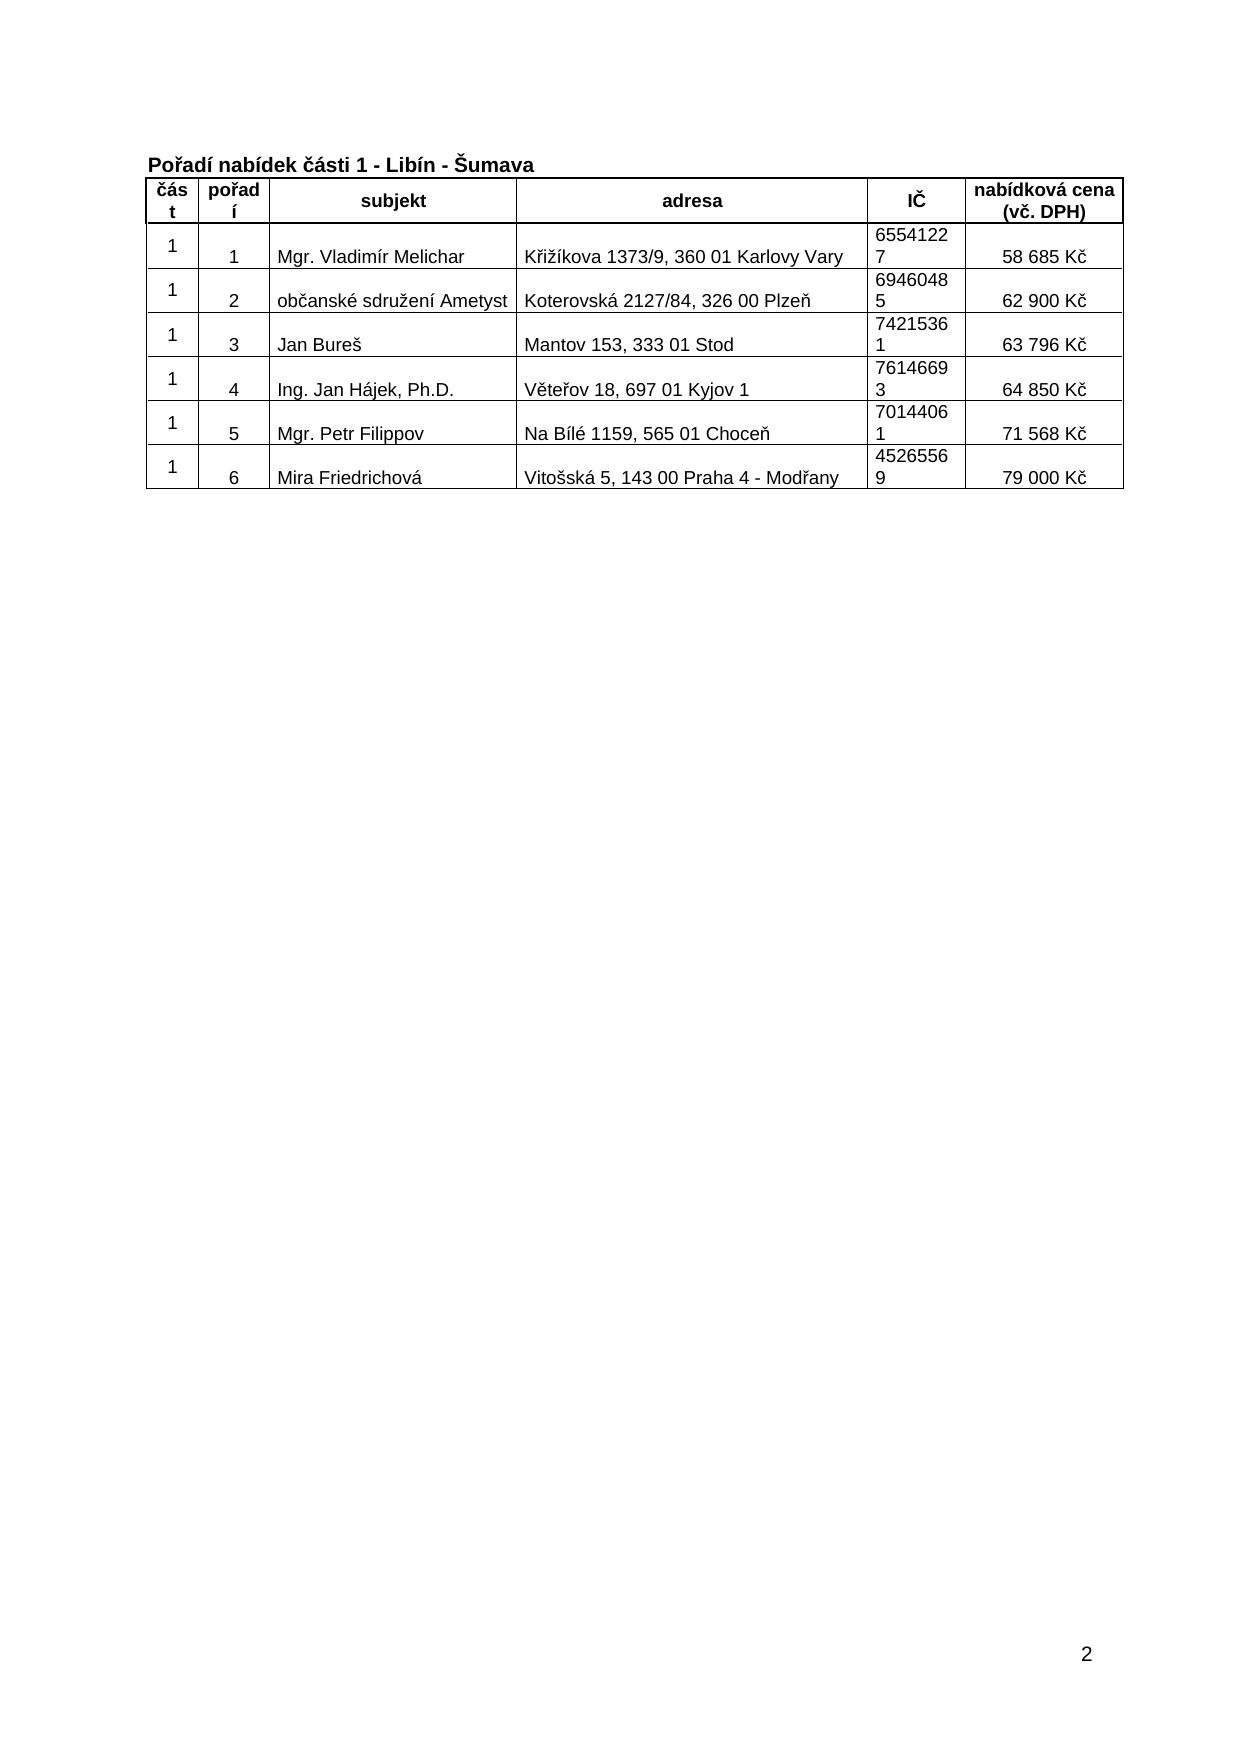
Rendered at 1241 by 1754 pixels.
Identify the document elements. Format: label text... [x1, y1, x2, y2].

table_header část [147, 179, 198, 222]
table_cell 64 850 Kč [966, 356, 1123, 400]
table_cell 1 [147, 401, 198, 444]
table_cell Mgr. Vladimír Melichar [270, 224, 516, 267]
table_cell Mgr. Petr Filippov [270, 401, 516, 444]
table_cell Mantov 153, 333 01 Stod [517, 313, 867, 356]
table_cell Křižíkova 1373/9, 360 01 Karlovy Vary [517, 224, 867, 267]
table_cell 70144061 [868, 401, 965, 444]
table_cell Koterovská 2127/84, 326 00 Plzeň [517, 269, 867, 312]
table_cell 4 [199, 357, 269, 400]
table_cell 1 [147, 445, 198, 488]
table_cell 3 [199, 313, 269, 356]
table_cell 5 [199, 401, 269, 444]
table_cell 45265569 [868, 445, 965, 488]
table_cell Vitošská 5, 143 00 Praha 4 - Modřany [517, 445, 867, 488]
table_cell 1 [147, 357, 198, 400]
table_cell 76146693 [868, 357, 965, 400]
table_cell Věteřov 18, 697 01 Kyjov 1 [517, 357, 867, 400]
table_cell Na Bílé 1159, 565 01 Choceň [517, 401, 867, 444]
table_cell 2 [199, 269, 269, 312]
table_cell 63 796 Kč [966, 312, 1123, 356]
table_cell 58 685 Kč [966, 224, 1123, 267]
table_cell 1 [199, 224, 269, 267]
table_cell 1 [147, 313, 198, 356]
table_cell 74215361 [868, 313, 965, 356]
table_cell 69460485 [868, 269, 965, 312]
table_cell Ing. Jan Hájek, Ph.D. [270, 357, 516, 400]
table_cell Jan Bureš [270, 313, 516, 356]
table_cell 71 568 Kč [966, 400, 1123, 444]
table_header IČ [868, 179, 965, 222]
table_cell 65541227 [868, 224, 965, 267]
table_cell Mira Friedrichová [270, 445, 516, 488]
table_cell 79 000 Kč [966, 444, 1123, 488]
text Pořadí nabídek části 1 - Libín - Šumava [148, 148, 1092, 177]
table_header subjekt [270, 179, 516, 222]
table_header pořadí [199, 179, 269, 222]
table_cell občanské sdružení Ametyst [270, 269, 516, 312]
table_cell 1 [147, 269, 198, 312]
table_header nabídková cena (vč. DPH) [966, 179, 1122, 222]
table_cell 6 [199, 445, 269, 488]
table_cell 62 900 Kč [966, 268, 1123, 312]
table_header adresa [517, 179, 867, 222]
table_cell 1 [147, 223, 198, 267]
